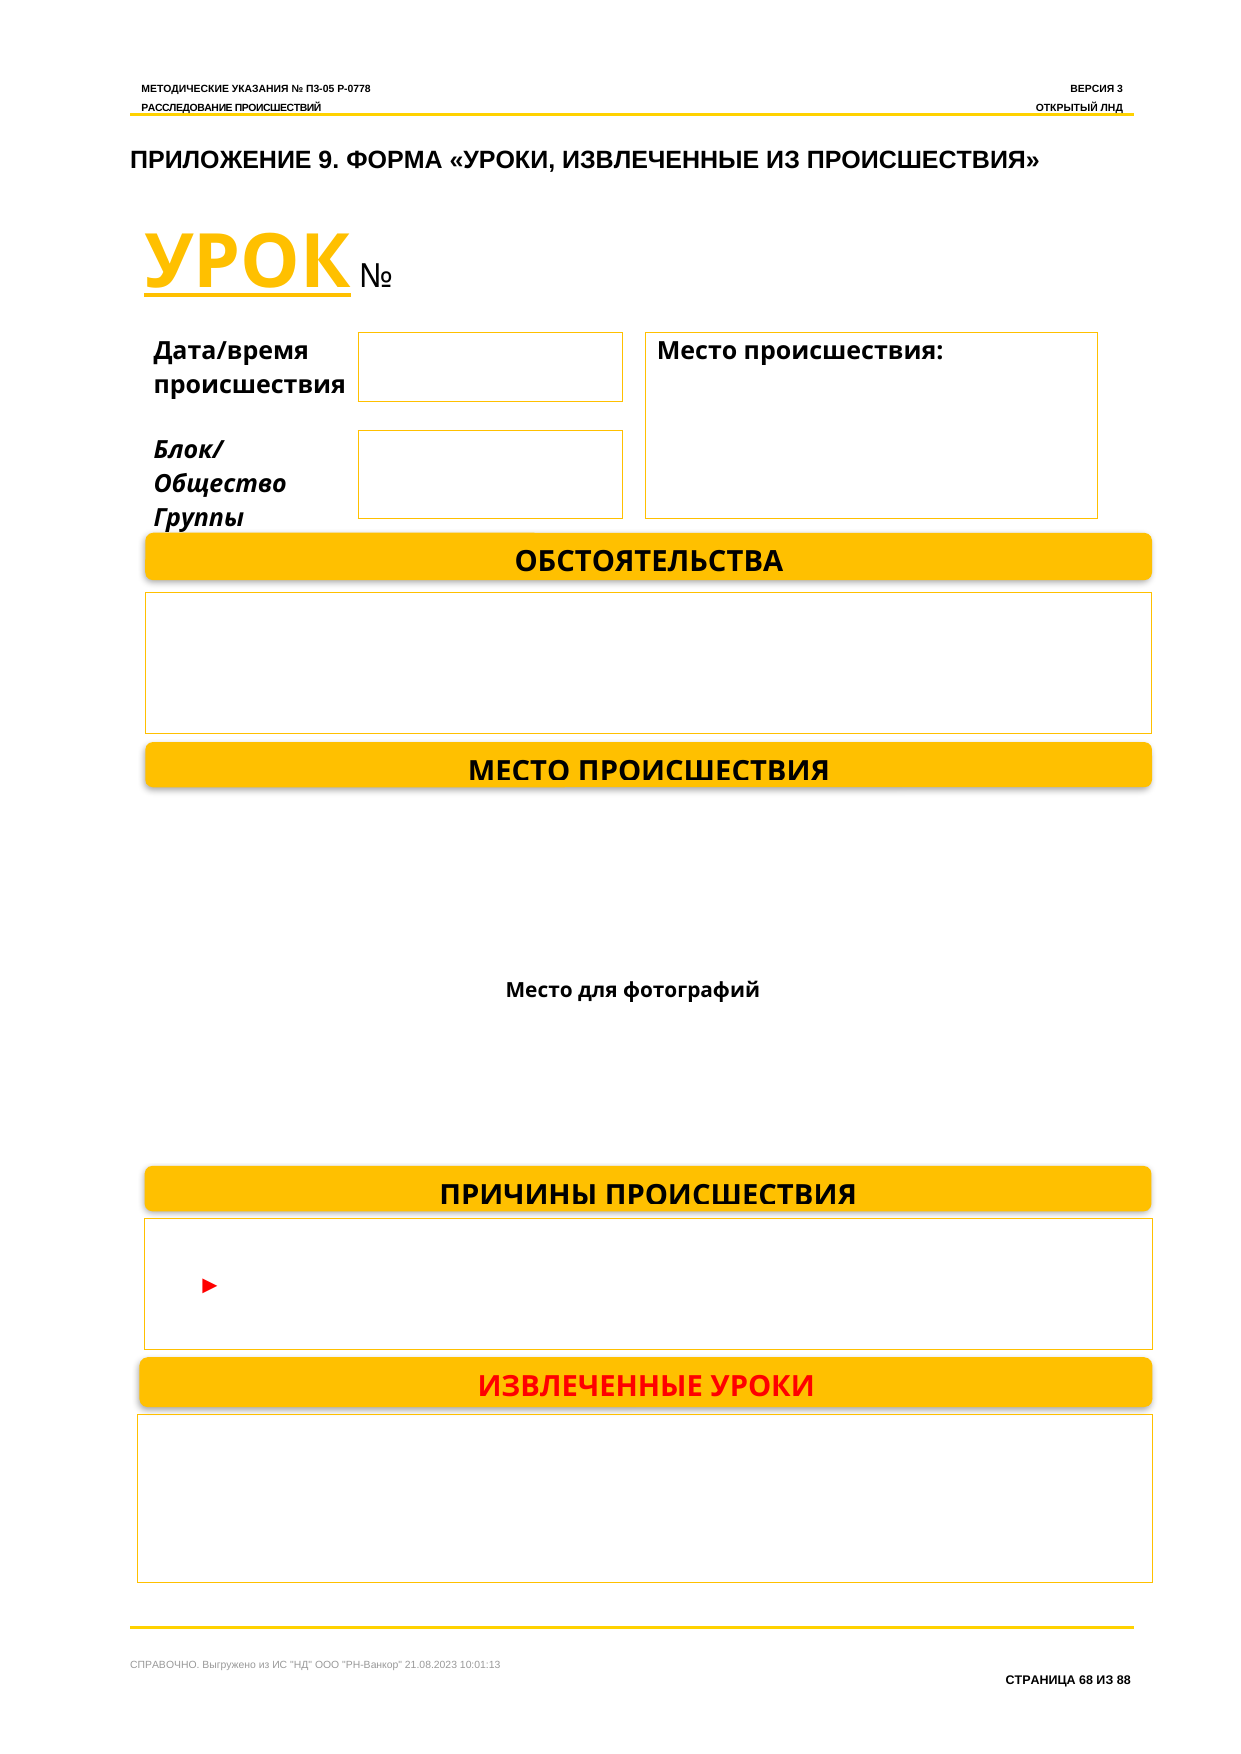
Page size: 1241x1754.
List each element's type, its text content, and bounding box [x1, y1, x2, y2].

subtitle ПРИЛОЖЕНИЕ 9. ФОРМА «УРОКИ, ИЗВЛЕЧЕННЫЕ ИЗ ПРОИСШЕСТВИЯ» [130, 145, 1134, 174]
text Место для фотографий [131, 975, 1134, 1003]
